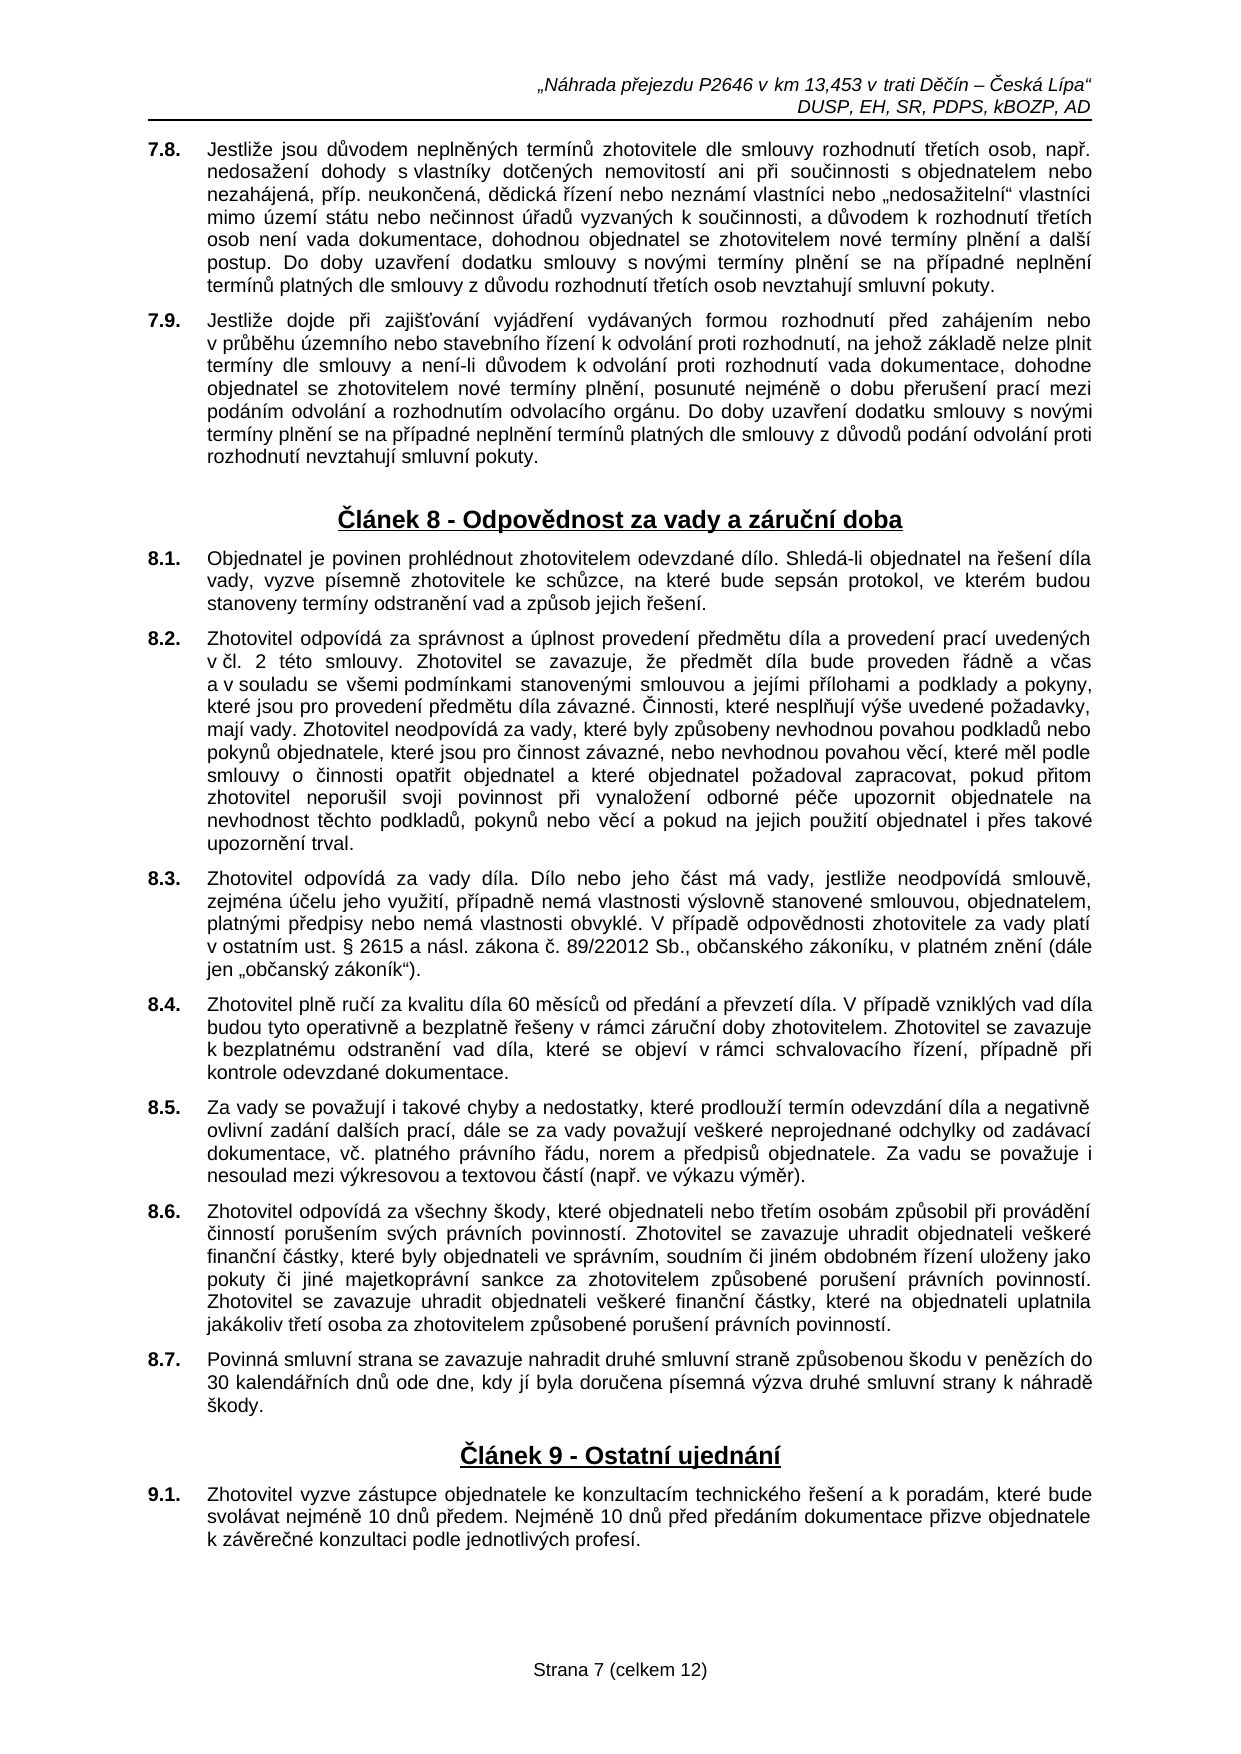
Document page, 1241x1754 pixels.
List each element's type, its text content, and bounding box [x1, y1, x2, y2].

subtitle Povinná smluvní strana se zavazuje nahradit druhé smluvní straně způsobenou škodu v penězích do 30 kalendářních dnů ode dne, kdy jí byla doručena písemná výzva druhé smluvní strany k náhradě škody. [148, 1348, 1092, 1416]
text 8.1. Objednatel je povinen prohlédnout zhotovitelem odevzdané dílo. Shledá-li objednatel na řešení díla vady, vyzve písemně zhotovitele ke schůzce, na které bude sepsán protokol, ve kterém budou stanoveny termíny odstranění vad a způsob jejich řešení. [148, 547, 1092, 615]
text 7.9. Jestliže dojde při zajišťování vyjádření vydávaných formou rozhodnutí před zahájením nebo v průběhu územního nebo stavebního řízení k odvolání proti rozhodnutí, na jehož základě nelze plnit termíny dle smlouvy a není-li důvodem k odvolání proti rozhodnutí vada dokumentace, dohodne objednatel se zhotovitelem nové termíny plnění, posunuté nejméně o dobu přerušení prací mezi podáním odvolání a rozhodnutím odvolacího orgánu. Do doby uzavření dodatku smlouvy s novými termíny plnění se na případné neplnění termínů platných dle smlouvy z důvodů podání odvolání proti rozhodnutí nevztahují smluvní pokuty. [148, 309, 1092, 468]
subtitle 8.2. Zhotovitel odpovídá za správnost a úplnost provedení předmětu díla a provedení prací uvedených v čl. 2 této smlouvy. Zhotovitel se zavazuje, že předmět díla bude proveden řádně a včas a v souladu se všemi podmínkami stanovenými smlouvou a jejími přílohami a podklady a pokyny, které jsou pro provedení předmětu díla závazné. Činnosti, které nesplňují výše uvedené požadavky, mají vady. Zhotovitel neodpovídá za vady, které byly způsobeny nevhodnou povahou podkladů nebo pokynů objednatele, které jsou pro činnost závazné, nebo nevhodnou povahou věcí, které měl podle smlouvy o činnosti opatřit objednatel a které objednatel požadoval zapracovat, pokud přitom zhotovitel neporušil svoji povinnost při vynaložení odborné péče upozornit objednatele na nevhodnost těchto podkladů, pokynů nebo věcí a pokud na jejich použití objednatel i přes takové upozornění trval. [148, 627, 1092, 854]
text 8.5. Za vady se považují i takové chyby a nedostatky, které prodlouží termín odevzdání díla a negativně ovlivní zadání dalších prací, dále se za vady považují veškeré neprojednané odchylky od zadávací dokumentace, vč. platného právního řádu, norem a předpisů objednatele. Za vadu se považuje i nesoulad mezi výkresovou a textovou částí (např. ve výkazu výměr). [148, 1096, 1092, 1187]
subtitle Článek 8 - Odpovědnost za vady a záruční doba [148, 505, 1092, 534]
text 9.1. Zhotovitel vyzve zástupce objednatele ke konzultacím technického řešení a k poradám, které bude svolávat nejméně 10 dnů předem. Nejméně 10 dnů před předáním dokumentace přizve objednatele k závěrečné konzultaci podle jednotlivých profesí. [148, 1483, 1092, 1551]
text 8.6. Zhotovitel odpovídá za všechny škody, které objednateli nebo třetím osobám způsobil při provádění činností porušením svých právních povinností. Zhotovitel se zavazuje uhradit objednateli veškeré finanční částky, které byly objednateli ve správním, soudním či jiném obdobném řízení uloženy jako pokuty či jiné majetkoprávní sankce za zhotovitelem způsobené porušení právních povinností. Zhotovitel se zavazuje uhradit objednateli veškeré finanční částky, které na objednateli uplatnila jakákoliv třetí osoba za zhotovitelem způsobené porušení právních povinností. [148, 1199, 1092, 1336]
text 7.8. Jestliže jsou důvodem neplněných termínů zhotovitele dle smlouvy rozhodnutí třetích osob, např. nedosažení dohody s vlastníky dotčených nemovitostí ani při součinnosti s objednatelem nebo nezahájená, příp. neukončená, dědická řízení nebo neznámí vlastníci nebo „nedosažitelní“ vlastníci mimo území státu nebo nečinnost úřadů vyzvaných k součinnosti, a důvodem k rozhodnutí třetích osob není vada dokumentace, dohodnou objednatel se zhotovitelem nové termíny plnění a další postup. Do doby uzavření dodatku smlouvy s novými termíny plnění se na případné neplnění termínů platných dle smlouvy z důvodu rozhodnutí třetích osob nevztahují smluvní pokuty. [148, 137, 1092, 296]
subtitle Zhotovitel odpovídá za vady díla. Dílo nebo jeho část má vady, jestliže neodpovídá smlouvě, zejména účelu jeho využití, případně nemá vlastnosti výslovně stanovené smlouvou, objednatelem, platnými předpisy nebo nemá vlastnosti obvyklé. V případě odpovědnosti zhotovitele za vady platí v ostatním ust. § 2615 a násl. zákona č. 89/22012 Sb., občanského zákoníku, v platném znění (dále jen „občanský zákoník“). [148, 867, 1092, 980]
text 8.4. Zhotovitel plně ručí za kvalitu díla 60 měsíců od předání a převzetí díla. V případě vzniklých vad díla budou tyto operativně a bezplatně řešeny v rámci záruční doby zhotovitelem. Zhotovitel se zavazuje k bezplatnému odstranění vad díla, které se objeví v rámci schvalovacího řízení, případně při kontrole odevzdané dokumentace. [148, 993, 1092, 1084]
subtitle Článek 9 - Ostatní ujednání [148, 1441, 1092, 1470]
